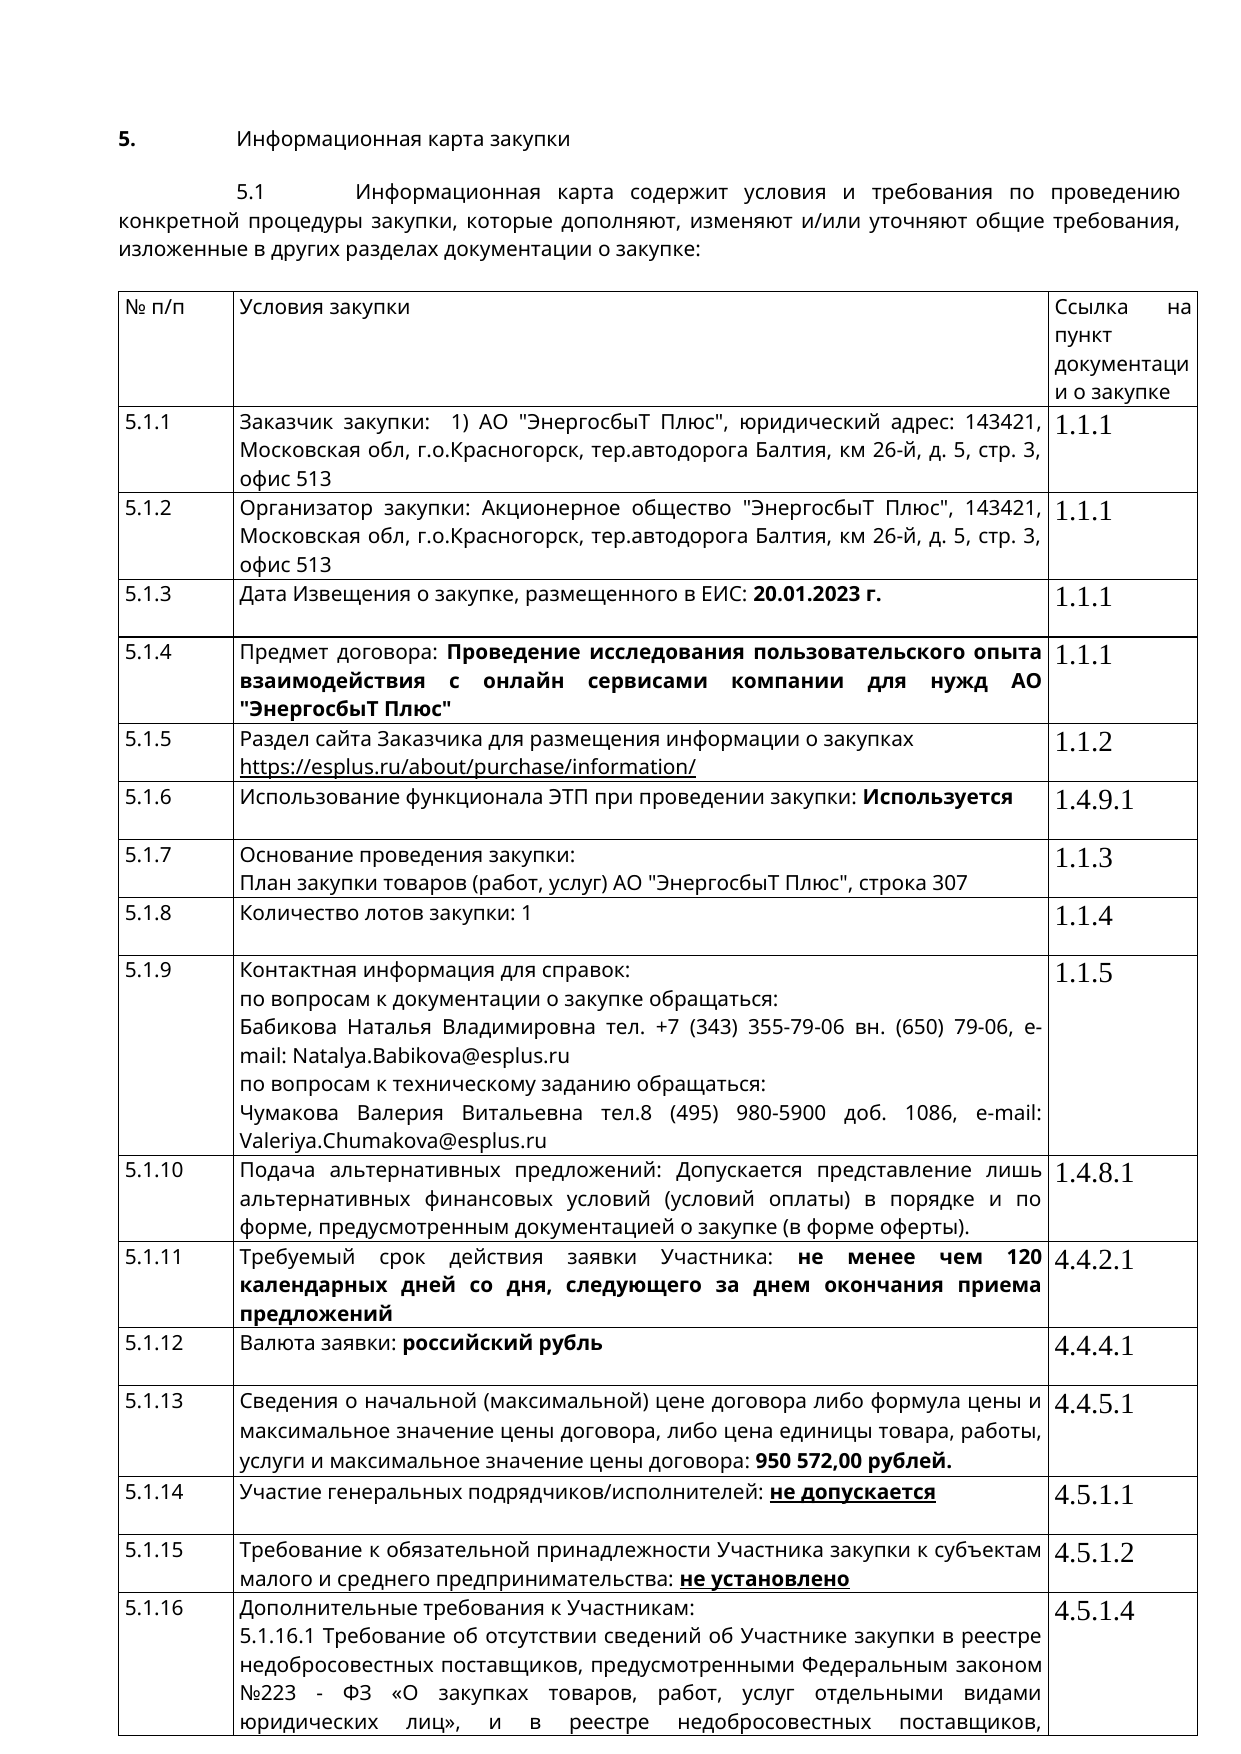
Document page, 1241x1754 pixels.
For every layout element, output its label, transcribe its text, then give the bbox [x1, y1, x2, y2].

table_cell Основание проведения закупки: План закупки товаров (работ, услуг) АО "ЭнергосбыТ Плюс", строка 307 [234, 840, 1048, 897]
table_cell Дата Извещения о закупке, размещенного в ЕИС: 20.01.2023 г. [234, 580, 1048, 636]
table_header Условия закупки [234, 292, 1048, 406]
table_cell Участие генеральных подрядчиков/исполнителей: не допускается [234, 1477, 1048, 1534]
table_cell Предмет договора: Проведение исследования пользовательского опыта взаимодействия с онлайн сервисами компании для нужд АО "ЭнергосбыТ Плюс" [234, 638, 1048, 723]
table_cell Использование функционала ЭТП при проведении закупки: Используется [234, 782, 1048, 839]
table_cell Раздел сайта Заказчика для размещения информации о закупках https://esplus.ru/about/purchase/information/ [234, 724, 1048, 781]
table_cell 1.1.1 [1049, 407, 1197, 492]
table_cell 4.4.5.1 [1049, 1386, 1197, 1476]
table_cell 4.4.2.1 [1049, 1242, 1197, 1327]
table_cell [234, 1593, 1048, 1735]
table_cell 4.5.1.1 [1049, 1477, 1197, 1534]
table_cell 1.1.1 [1049, 493, 1197, 578]
table_cell Требуемый срок действия заявки Участника: не менее чем 120 календарных дней со дня, следующего за днем окончания приема предложений [234, 1242, 1048, 1327]
table_cell 1.1.1 [1049, 580, 1197, 636]
table_cell Валюта заявки: российский рубль [234, 1328, 1048, 1385]
table_cell [119, 840, 233, 897]
table_cell [119, 1477, 233, 1534]
table_cell [119, 956, 233, 1154]
table_cell [119, 580, 233, 636]
table_cell 4.5.1.4 [1049, 1593, 1197, 1735]
table_header Ссылка на пункт документации о закупке [1049, 292, 1197, 406]
table_cell Контактная информация для справок: по вопросам к документации о закупке обращаться: Бабикова Наталья Владимировна тел. +7 (343) 355-79-06 вн. (650) 79-06, e-mail: Natalya.Babikova@esplus.ru по вопросам к техническому заданию обращаться: Чумакова Валерия Витальевна тел.8 (495) 980-5900 доб. 1086, e-mail: Valeriya.Chumakova@esplus.ru [234, 956, 1048, 1154]
table_cell [119, 724, 233, 781]
table_cell Сведения о начальной (максимальной) цене договора либо формула цены и максимальное значение цены договора, либо цена единицы товара, работы, услуги и максимальное значение цены договора: 950 572,00 рублей. [234, 1386, 1048, 1476]
table_cell [119, 1242, 233, 1327]
table_cell 1.1.3 [1049, 840, 1197, 897]
table_cell 1.4.7.1 [1049, 1156, 1197, 1241]
table_cell 1.1.1 [1049, 638, 1197, 723]
table_cell [119, 493, 233, 578]
table_cell 1.1.4 [1049, 898, 1197, 954]
table_cell [119, 1386, 233, 1476]
table_cell [119, 407, 233, 492]
table_cell Подача альтернативных предложений: Допускается представление лишь альтернативных финансовых условий (условий оплаты) в порядке и по форме, предусмотренным документацией о закупке (в форме оферты). [234, 1156, 1048, 1241]
table_cell 1.1.2 [1049, 724, 1197, 781]
table_cell [119, 1156, 233, 1241]
table_cell [119, 1535, 233, 1592]
table_header № п/п [119, 292, 233, 406]
table_cell 4.4.4.1 [1049, 1328, 1197, 1385]
table_cell Организатор закупки: Акционерное общество "ЭнергосбыТ Плюс", 143421, Московская обл, г.о.Красногорск, тер.автодорога Балтия, км 26-й, д. 5, стр. 3, офис 513 [234, 493, 1048, 578]
table_cell Заказчик закупки: 1) АО "ЭнергосбыТ Плюс", юридический адрес: 143421, Московская обл, г.о.Красногорск, тер.автодорога Балтия, км 26-й, д. 5, стр. 3, офис 513 [234, 407, 1048, 492]
table_cell Требование к обязательной принадлежности Участника закупки к субъектам малого и среднего предпринимательства: не установлено [234, 1535, 1048, 1592]
table_cell 4.5.1.2 [1049, 1535, 1197, 1592]
subtitle Информационная карта закупки [118, 124, 1181, 152]
text 5.1 Информационная карта содержит условия и требования по проведению конкретной процедуры закупки, которые дополняют, изменяют и/или уточняют общие требования, изложенные в других разделах документации о закупке: [118, 177, 1181, 263]
table_cell 1.1.5 [1049, 956, 1197, 1154]
table_cell 1.4.8.1 [1049, 782, 1197, 839]
table_cell [119, 1328, 233, 1385]
table_cell [119, 638, 233, 723]
table_cell [119, 1593, 233, 1735]
table_cell [119, 898, 233, 954]
table_cell Количество лотов закупки: 1 [234, 898, 1048, 954]
table_cell [119, 782, 233, 839]
